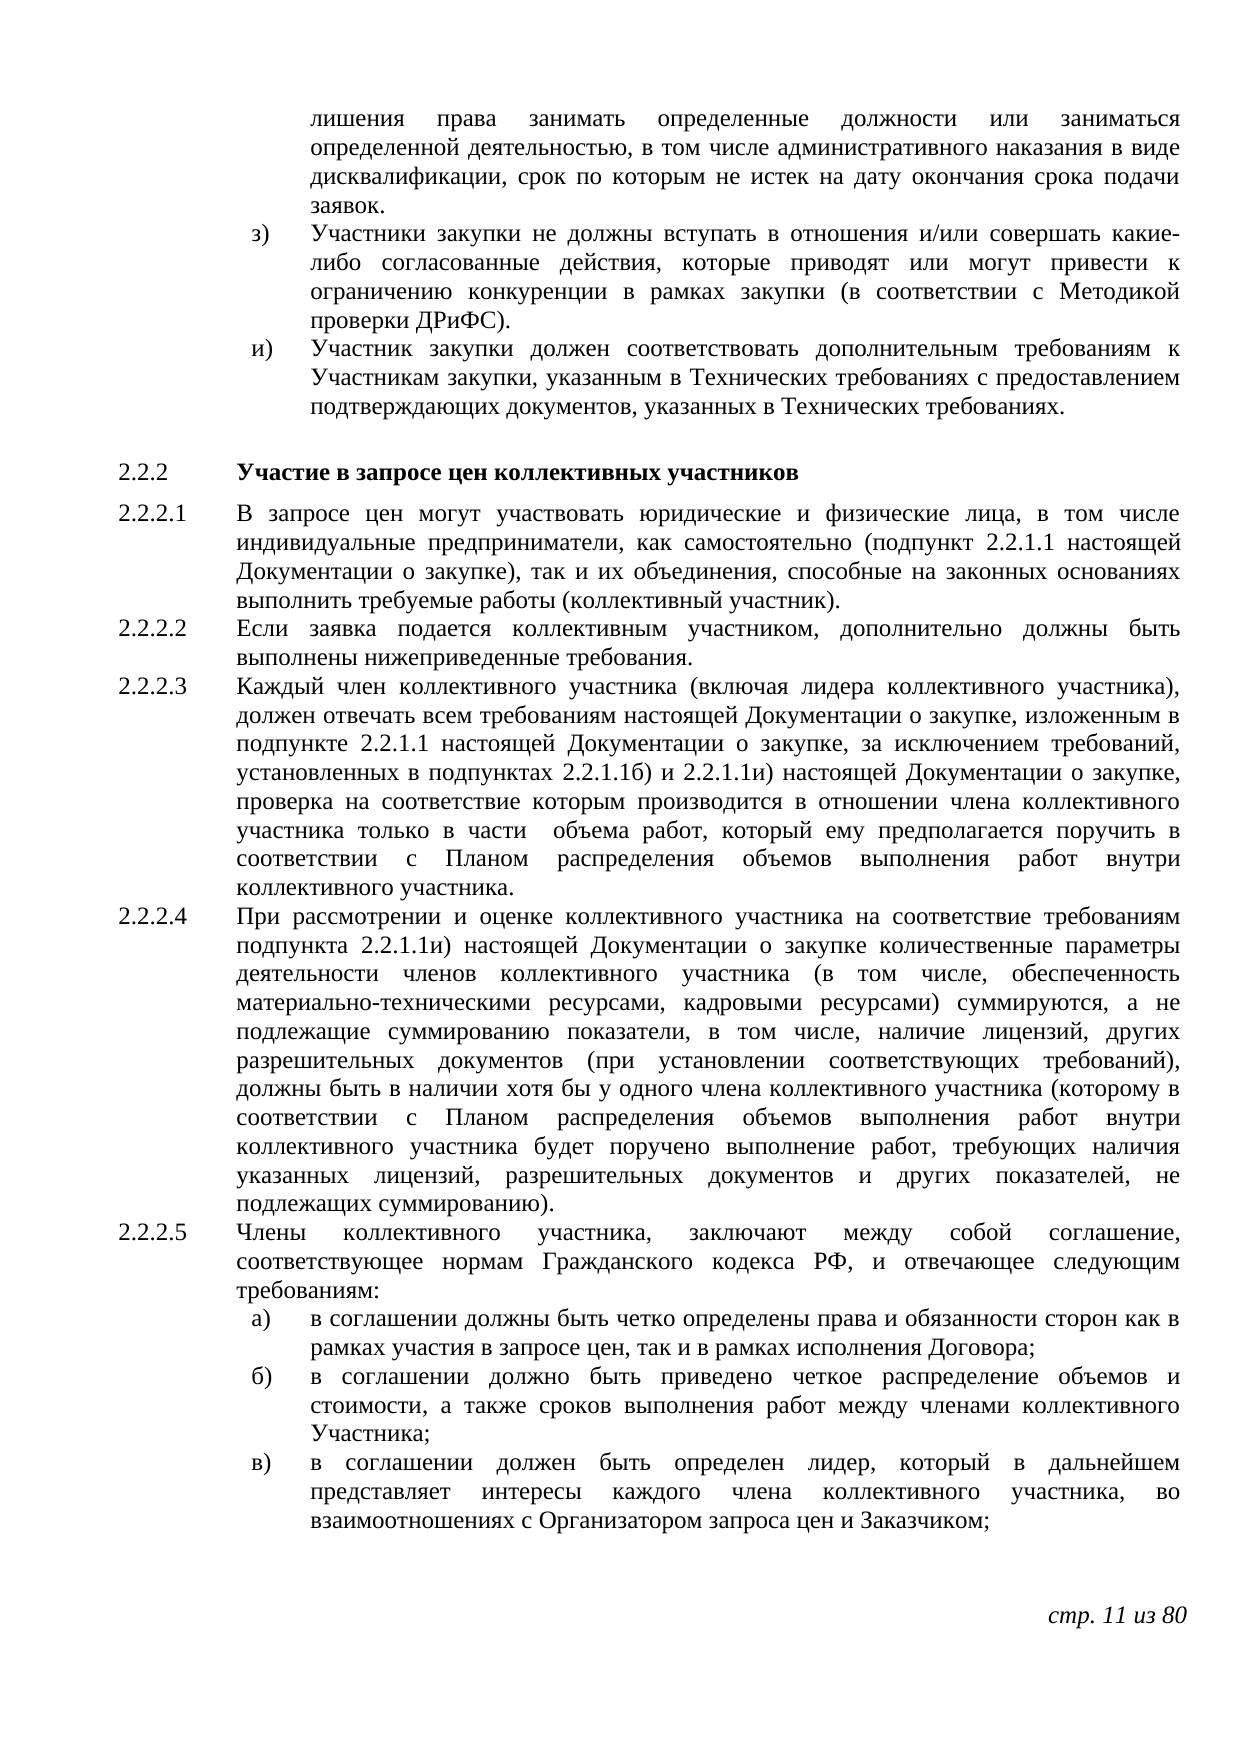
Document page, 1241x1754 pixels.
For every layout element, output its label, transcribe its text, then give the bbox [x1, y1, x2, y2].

text В запросе цен могут участвовать юридические и физические лица, в том числе индивидуальные предприниматели, как самостоятельно (подпункт 2.2.1.1 настоящей Документации о закупке), так и их объединения, способные на законных основаниях выполнить требуемые работы (коллективный участник). [118, 498, 1181, 613]
text Участники закупки не должны вступать в отношения и/или совершать какие-либо согласованные действия, которые приводят или могут привести к ограничению конкуренции в рамках закупки (в соответствии с Методикой проверки ДРиФС). [251, 218, 1181, 333]
text Каждый член коллективного участника (включая лидера коллективного участника), должен отвечать всем требованиям настоящей Документации о закупке, изложенным в подпункте 2.2.1.1 настоящей Документации о закупке, за исключением требований, установленных в подпунктах 2.2.1.1б) и 2.2.1.1и) настоящей Документации о закупке, проверка на соответствие которым производится в отношении члена коллективного участника только в части объема работ, который ему предполагается поручить в соответствии с Планом распределения объемов выполнения работ внутри коллективного участника. [118, 671, 1181, 901]
list Участие в запросе цен коллективных участников [118, 457, 1181, 486]
text в соглашении должно быть приведено четкое распределение объемов и стоимости, а также сроков выполнения работ между членами коллективного Участника; [251, 1361, 1181, 1447]
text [251, 103, 1181, 218]
text Если заявка подается коллективным участником, дополнительно должны быть выполнены нижеприведенные требования. [118, 613, 1181, 671]
text При рассмотрении и оценке коллективного участника на соответствие требованиям подпункта 2.2.1.1и) настоящей Документации о закупке количественные параметры деятельности членов коллективного участника (в том числе, обеспеченность материально-техническими ресурсами, кадровыми ресурсами) суммируются, а не подлежащие суммированию показатели, в том числе, наличие лицензий, других разрешительных документов (при установлении соответствующих требований), должны быть в наличии хотя бы у одного члена коллективного участника (которому в соответствии с Планом распределения объемов выполнения работ внутри коллективного участника будет поручено выполнение работ, требующих наличия указанных лицензий, разрешительных документов и других показателей, не подлежащих суммированию). [118, 901, 1181, 1217]
text в соглашении должен быть определен лидер, который в дальнейшем представляет интересы каждого члена коллективного участника, во взаимоотношениях с Организатором запроса цен и Заказчиком; [251, 1447, 1181, 1533]
text Участник закупки должен соответствовать дополнительным требованиям к Участникам закупки, указанным в Технических требованиях с предоставлением подтверждающих документов, указанных в Технических требованиях. [251, 333, 1181, 420]
text в соглашении должны быть четко определены права и обязанности сторон как в рамках участия в запросе цен, так и в рамках исполнения Договора; [251, 1303, 1181, 1361]
text Члены коллективного участника, заключают между собой соглашение, соответствующее нормам Гражданского кодекса РФ, и отвечающее следующим требованиям: [118, 1217, 1181, 1303]
